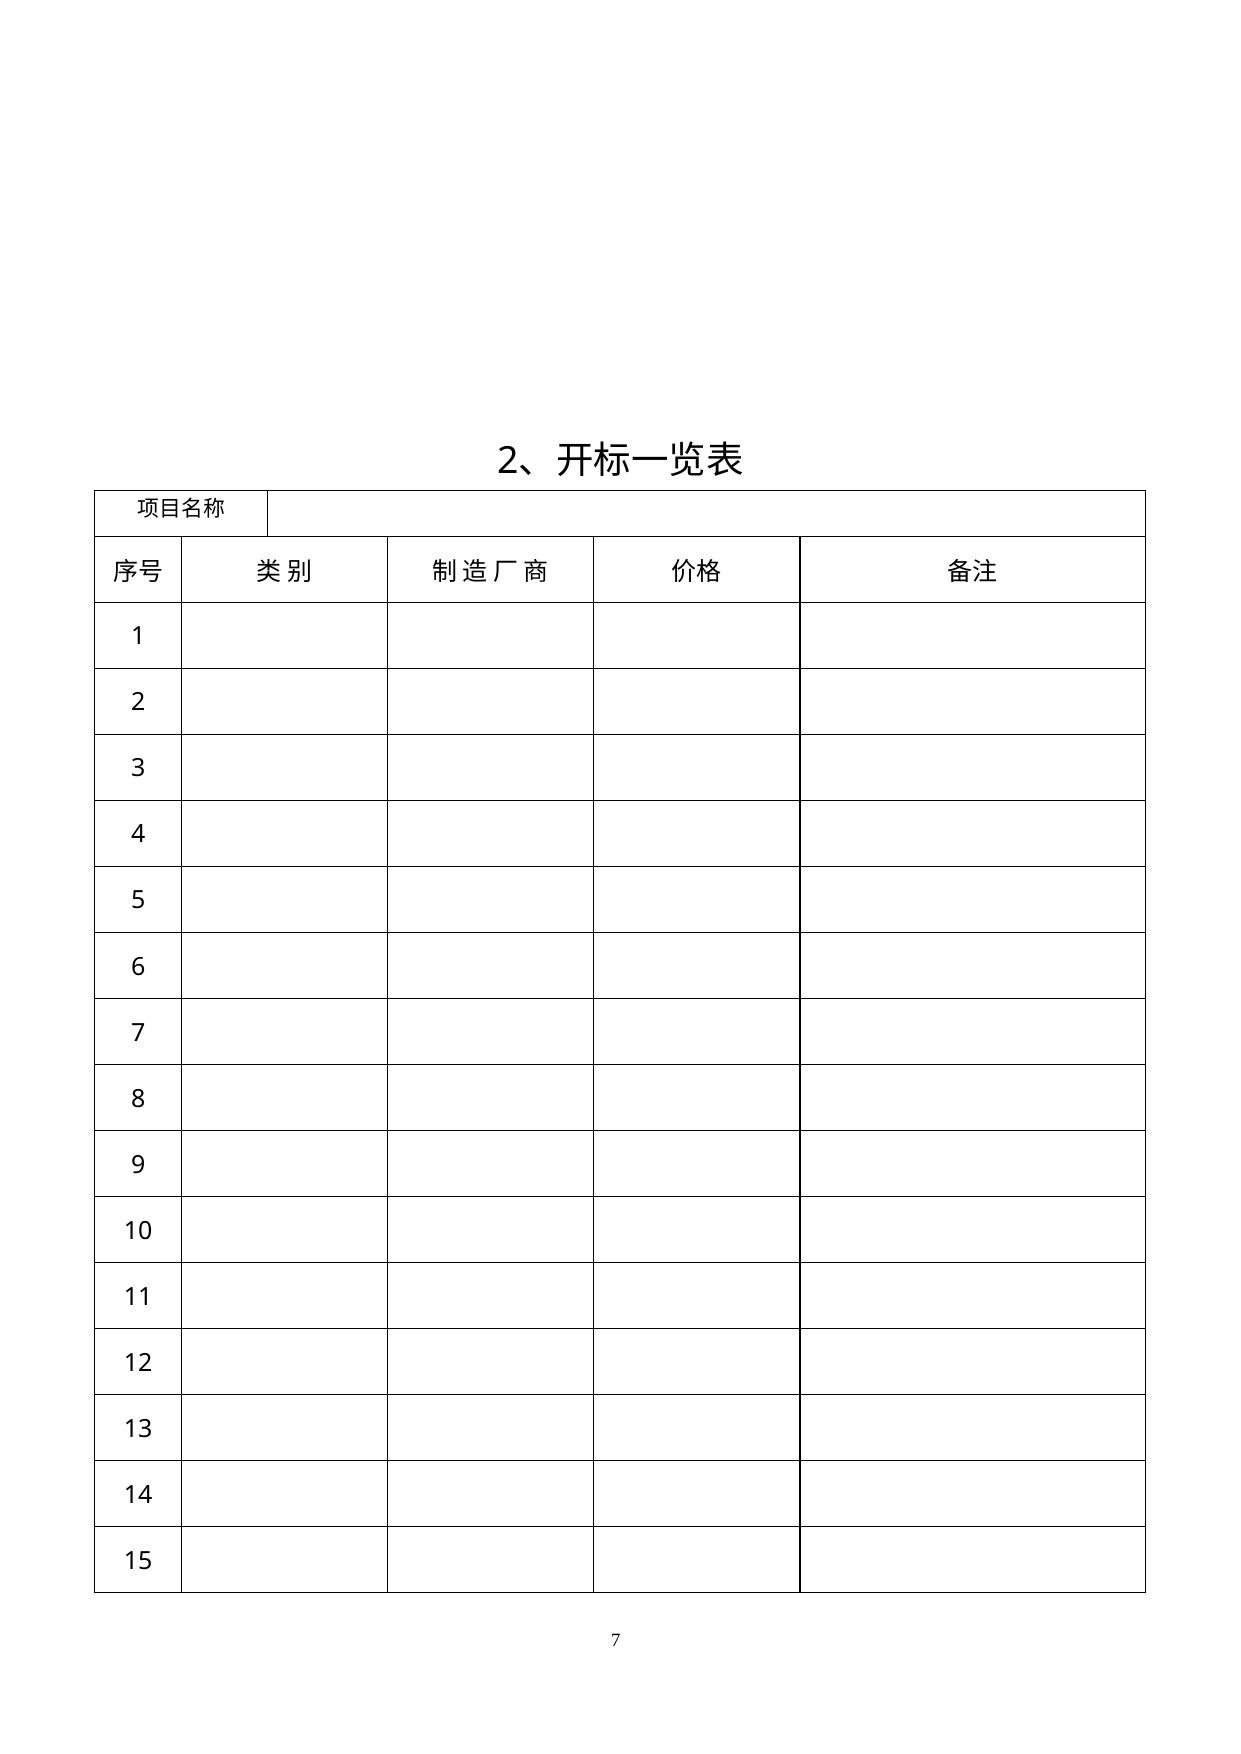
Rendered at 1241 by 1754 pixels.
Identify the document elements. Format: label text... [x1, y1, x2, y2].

table_cell [182, 1263, 387, 1328]
table_cell 类 别 [182, 537, 387, 602]
table_cell [388, 1197, 593, 1262]
table_cell [594, 1527, 799, 1592]
table_cell [182, 801, 387, 866]
table_cell [801, 801, 1145, 866]
table_cell [182, 1461, 387, 1526]
table_cell [801, 1197, 1145, 1262]
table_cell [182, 1065, 387, 1130]
table_header [268, 491, 1145, 536]
table_cell 价格 [594, 537, 799, 602]
table_cell [182, 1329, 387, 1394]
table_cell [182, 1395, 387, 1460]
table_cell [801, 1461, 1145, 1526]
table_cell [182, 1197, 387, 1262]
table_cell [594, 867, 799, 932]
table_cell 2 [95, 669, 181, 734]
table_cell [182, 1527, 387, 1592]
text 2、开标一览表 [118, 424, 1122, 489]
table_cell 8 [95, 1065, 181, 1130]
table_cell [801, 1131, 1145, 1196]
table_cell [594, 735, 799, 800]
table_cell [182, 933, 387, 998]
table_cell [388, 1065, 593, 1130]
table_cell [182, 669, 387, 734]
table_cell [801, 1263, 1145, 1328]
table_cell 7 [95, 999, 181, 1064]
table_cell [594, 1065, 799, 1130]
table_cell [594, 1329, 799, 1394]
table_cell [182, 999, 387, 1064]
table_cell [388, 1395, 593, 1460]
table_cell [801, 1395, 1145, 1460]
table_cell [388, 735, 593, 800]
table_cell [594, 1461, 799, 1526]
table_cell [801, 1329, 1145, 1394]
table_cell 3 [95, 735, 181, 800]
table_cell [594, 999, 799, 1064]
table_cell [388, 801, 593, 866]
table_cell [594, 1197, 799, 1262]
table_cell [801, 735, 1145, 800]
table_header 项目名称 [95, 491, 267, 536]
table_cell [594, 801, 799, 866]
table_cell [801, 999, 1145, 1064]
table_cell [388, 999, 593, 1064]
table_cell 序号 [95, 537, 181, 602]
table_cell [388, 1329, 593, 1394]
table_cell [182, 735, 387, 800]
table_cell [388, 603, 593, 668]
table_cell [801, 1065, 1145, 1130]
table_cell [388, 1527, 593, 1592]
table_cell [182, 1131, 387, 1196]
table_cell 备注 [801, 537, 1145, 602]
table_cell [801, 669, 1145, 734]
table_cell [801, 867, 1145, 932]
table_cell 10 [95, 1197, 181, 1262]
table_cell [182, 867, 387, 932]
table_cell [594, 669, 799, 734]
table_cell 12 [95, 1329, 181, 1394]
table_cell 4 [95, 801, 181, 866]
table_cell [594, 1263, 799, 1328]
table_cell 6 [95, 933, 181, 998]
table_cell 14 [95, 1461, 181, 1526]
table_cell [388, 933, 593, 998]
table_cell 11 [95, 1263, 181, 1328]
table_cell [594, 1131, 799, 1196]
table_cell 1 [95, 603, 181, 668]
table_cell [388, 1263, 593, 1328]
table_cell [801, 933, 1145, 998]
table_cell [388, 867, 593, 932]
table_cell [182, 603, 387, 668]
table_cell [594, 933, 799, 998]
table_cell [388, 1131, 593, 1196]
table_cell [388, 1461, 593, 1526]
table_cell [388, 669, 593, 734]
table_cell [594, 1395, 799, 1460]
table_cell 13 [95, 1395, 181, 1460]
table_cell [801, 603, 1145, 668]
table_cell [594, 603, 799, 668]
table_cell 制 造 厂 商 [388, 537, 593, 602]
table_cell 9 [95, 1131, 181, 1196]
table_cell [801, 1527, 1145, 1592]
table_cell 5 [95, 867, 181, 932]
table_cell 15 [95, 1527, 181, 1592]
